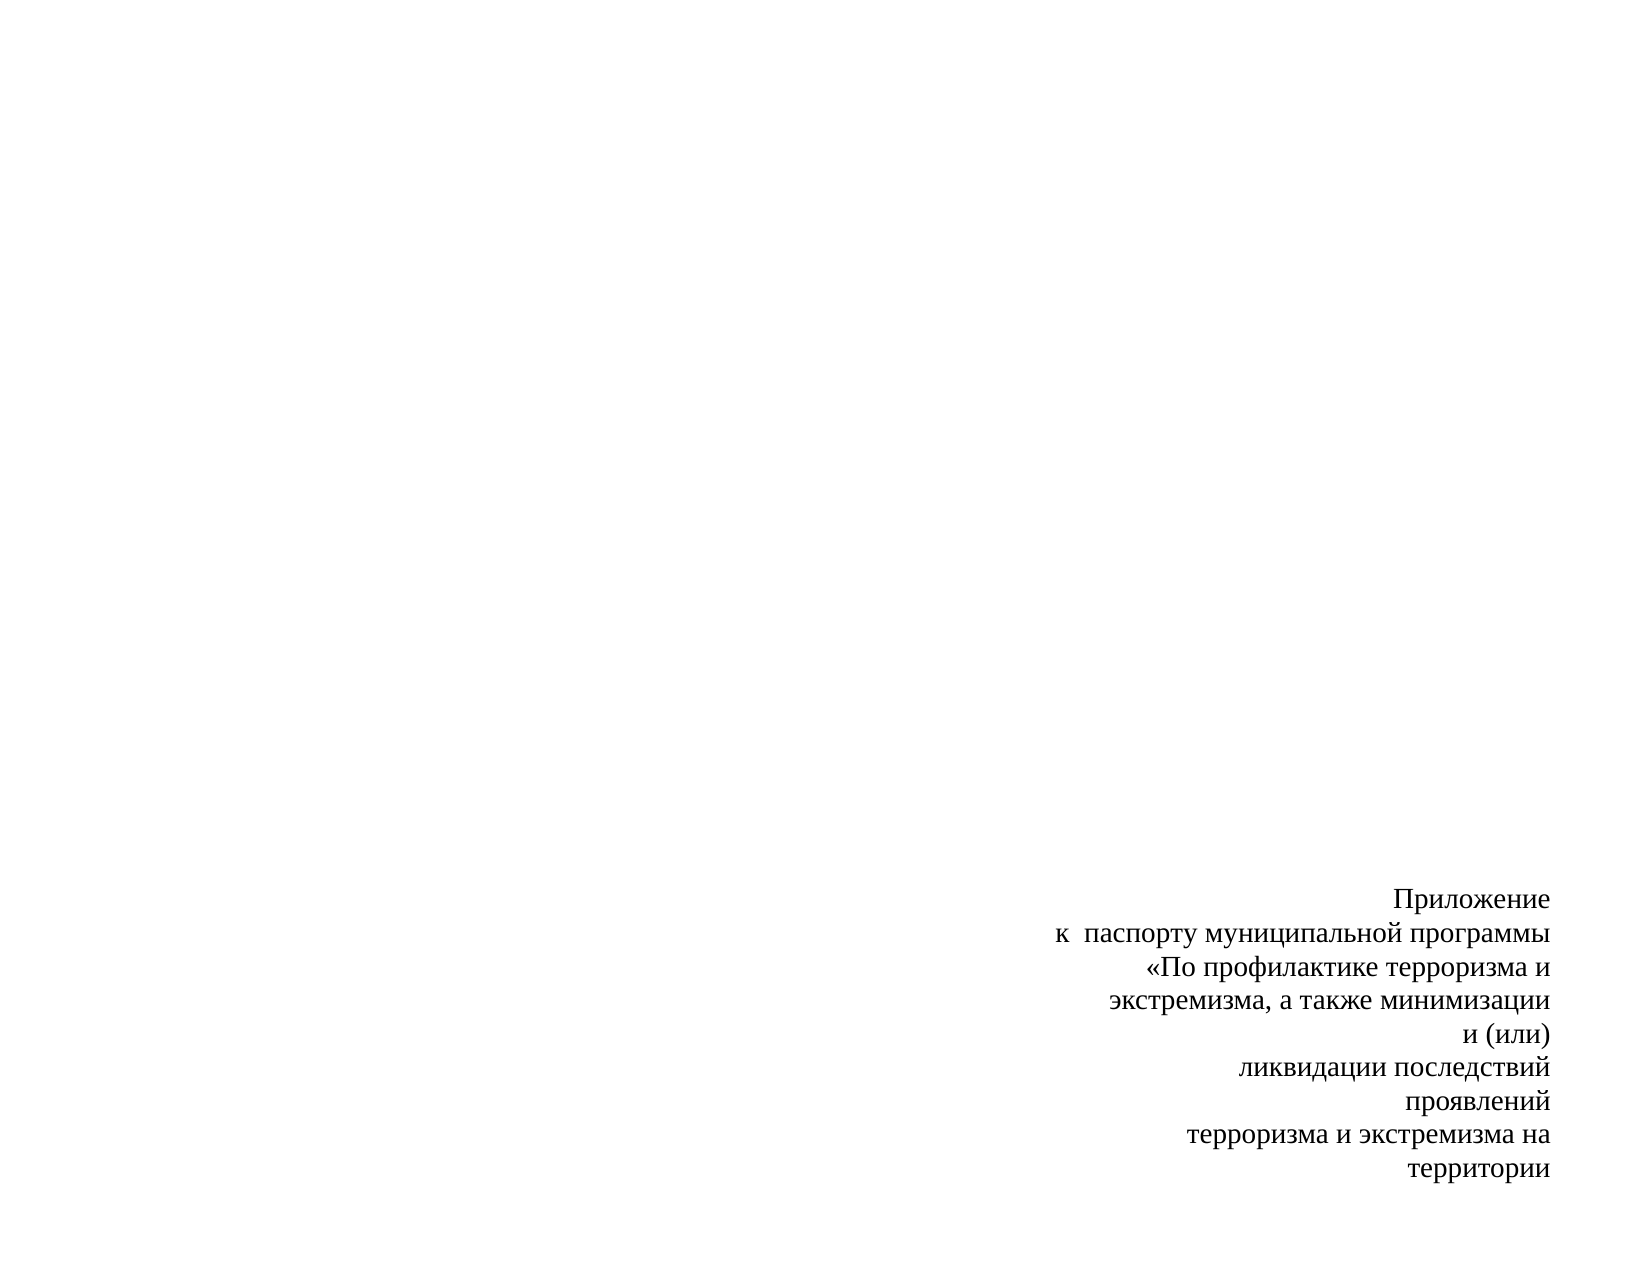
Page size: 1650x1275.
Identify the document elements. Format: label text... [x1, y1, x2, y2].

text Приложение [999, 882, 1550, 915]
text «По профилактике терроризма и [118, 949, 1550, 982]
text к паспорту муниципальной программы [960, 915, 1550, 949]
text экстремизма, а также минимизации и (или) [118, 982, 1550, 1049]
text терроризма и экстремизма на территории [118, 1116, 1550, 1183]
text ликвидации последствий проявлений [118, 1049, 1550, 1116]
